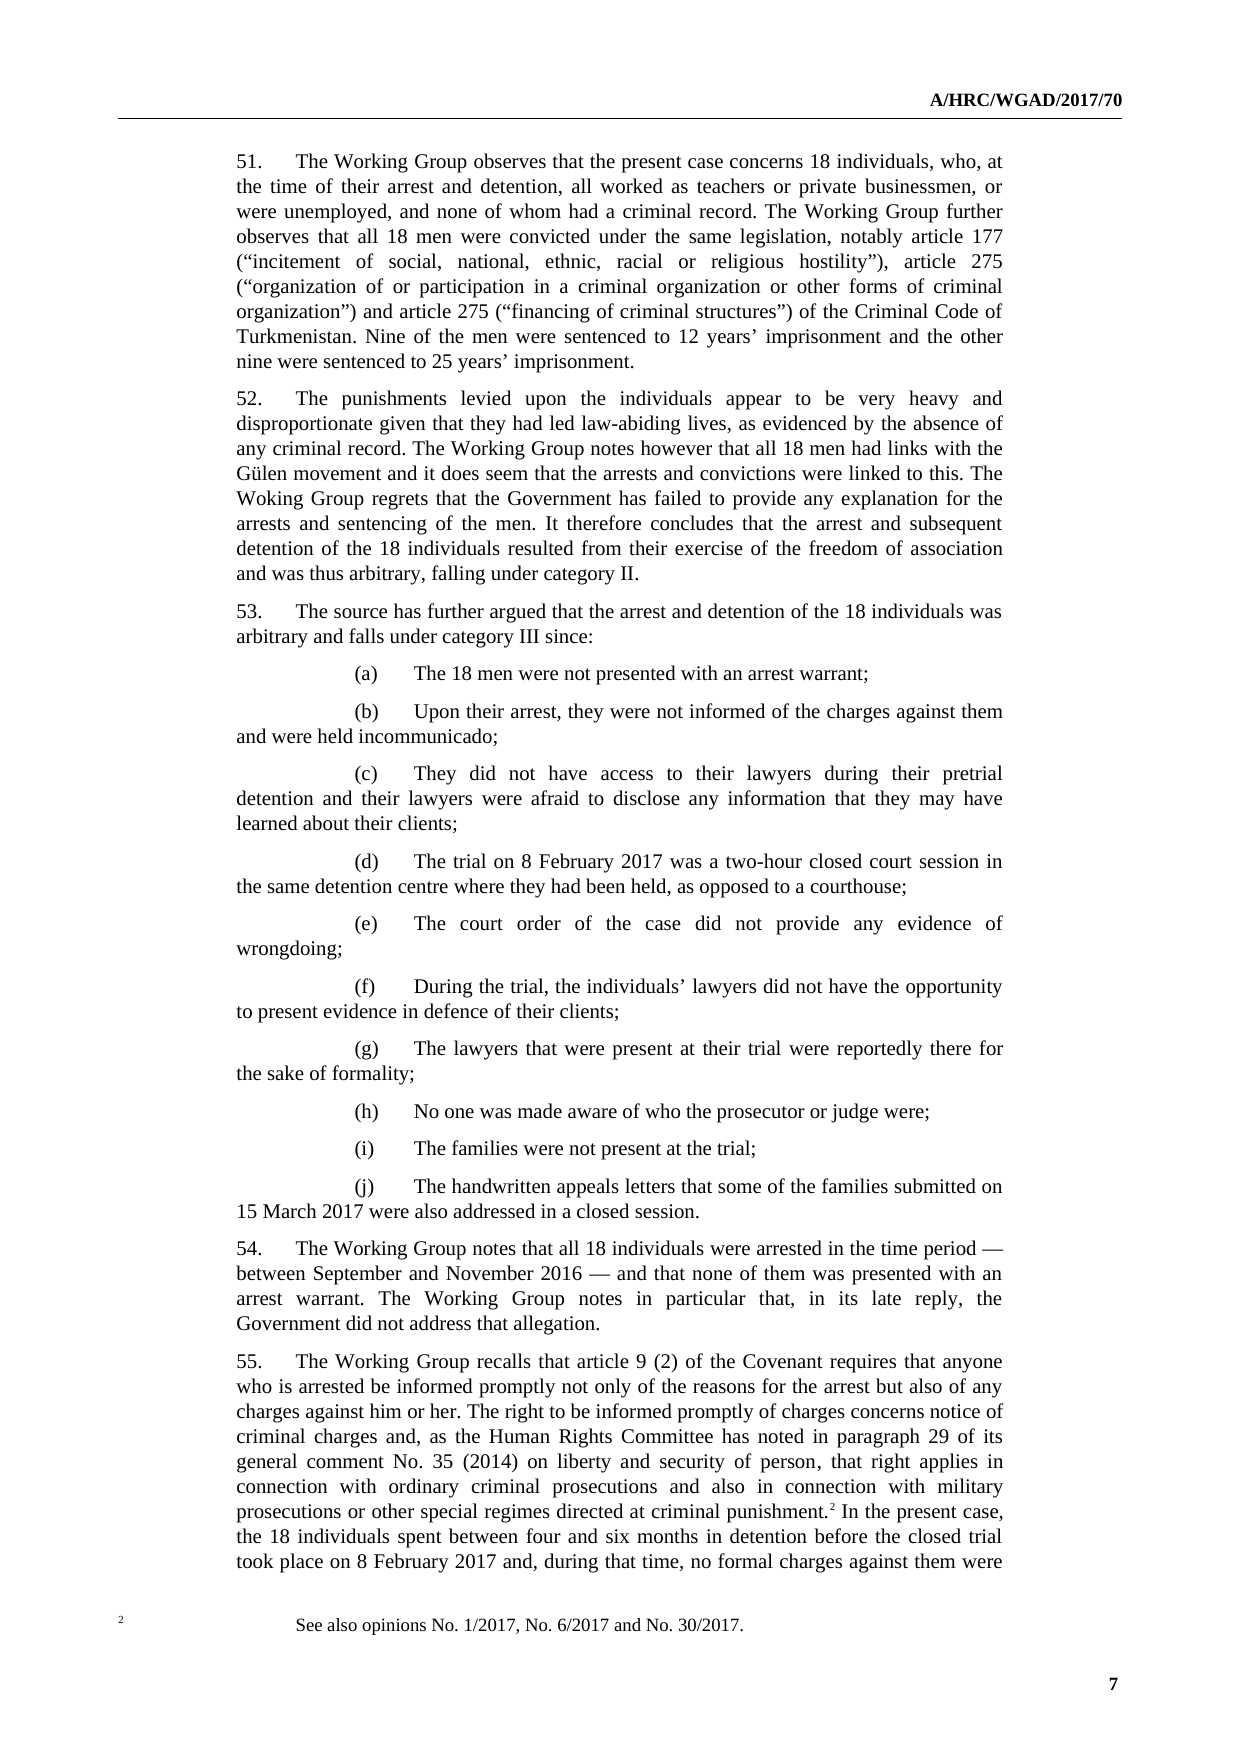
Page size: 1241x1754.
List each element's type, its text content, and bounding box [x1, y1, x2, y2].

text (g) The lawyers that were present at their trial were reportedly there for the sake of formality; [236, 1035, 1004, 1085]
text (a) The 18 men were not presented with an arrest warrant; [236, 660, 1004, 685]
text 52. The punishments levied upon the individuals appear to be very heavy and disproportionate given that they had led law-abiding lives, as evidenced by the absence of any criminal record. The Working Group notes however that all 18 men had links with the Gülen movement and it does seem that the arrests and convictions were linked to this. The Woking Group regrets that the Government has failed to provide any explanation for the arrests and sentencing of the men. It therefore concludes that the arrest and subsequent detention of the 18 individuals resulted from their exercise of the freedom of association and was thus arbitrary, falling under category II. [236, 385, 1004, 585]
text (d) The trial on 8 February 2017 was a two-hour closed court session in the same detention centre where they had been held, as opposed to a courthouse; [236, 848, 1004, 898]
text (e) The court order of the case did not provide any evidence of wrongdoing; [236, 910, 1004, 960]
text 54. The Working Group notes that all 18 individuals were arrested in the time period — between September and November 2016 — and that none of them was presented with an arrest warrant. The Working Group notes in particular that, in its late reply, the Government did not address that allegation. [236, 1235, 1004, 1335]
text 51. The Working Group observes that the present case concerns 18 individuals, who, at the time of their arrest and detention, all worked as teachers or private businessmen, or were unemployed, and none of whom had a criminal record. The Working Group further observes that all 18 men were convicted under the same legislation, notably article 177 (“incitement of social, national, ethnic, racial or religious hostility”), article 275 (“organization of or participation in a criminal organization or other forms of criminal organization”) and article 275 (“financing of criminal structures”) of the Criminal Code of Turkmenistan. Nine of the men were sentenced to 12 years’ imprisonment and the other nine were sentenced to 25 years’ imprisonment. [236, 148, 1004, 373]
text 53. The source has further argued that the arrest and detention of the 18 individuals was arbitrary and falls under category III since: [236, 598, 1004, 648]
text (j) The handwritten appeals letters that some of the families submitted on 15 March 2017 were also addressed in a closed session. [236, 1173, 1004, 1223]
text (b) Upon their arrest, they were not informed of the charges against them and were held incommunicado; [236, 698, 1004, 748]
text (f) During the trial, the individuals’ lawyers did not have the opportunity to present evidence in defence of their clients; [236, 973, 1004, 1023]
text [236, 1348, 1004, 1573]
text (c) They did not have access to their lawyers during their pretrial detention and their lawyers were afraid to disclose any information that they may have learned about their clients; [236, 760, 1004, 835]
text (h) No one was made aware of who the prosecutor or judge were; [236, 1098, 1004, 1123]
text (i) The families were not present at the trial; [236, 1135, 1004, 1160]
